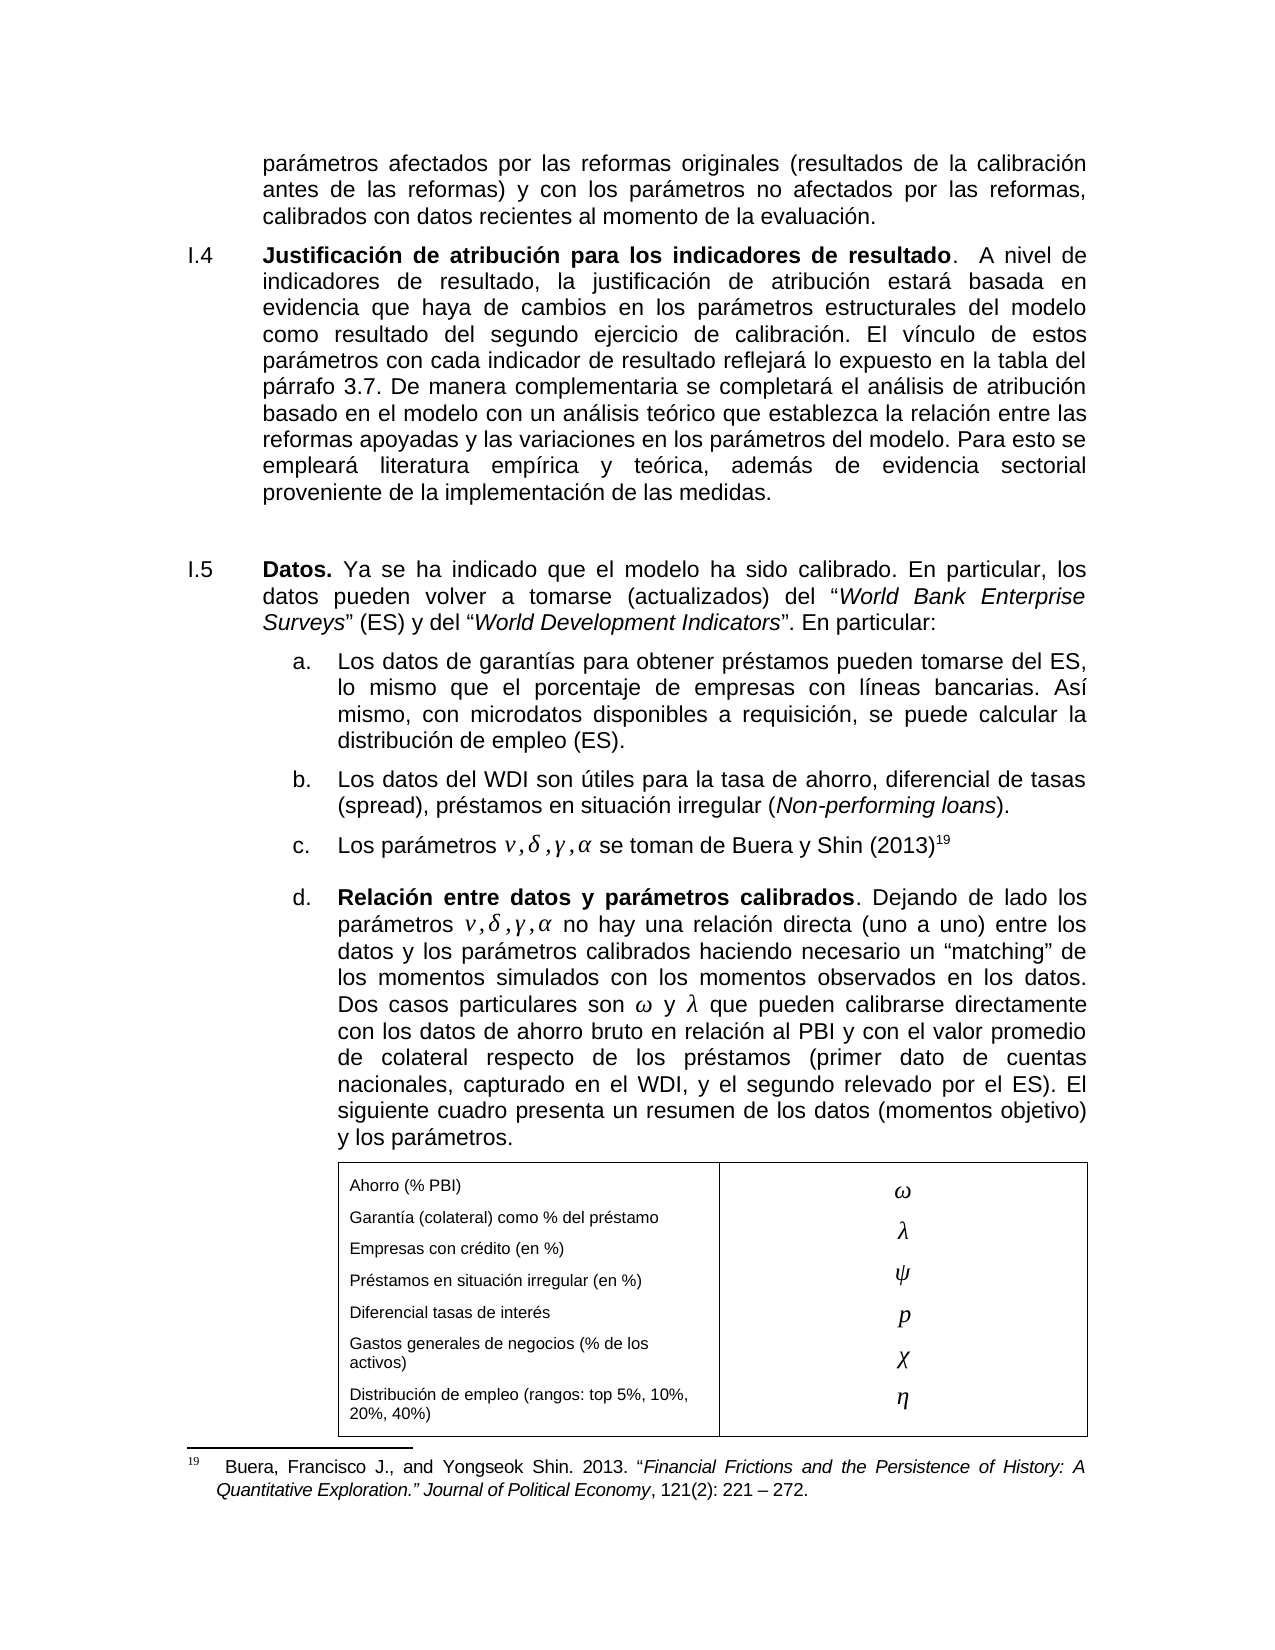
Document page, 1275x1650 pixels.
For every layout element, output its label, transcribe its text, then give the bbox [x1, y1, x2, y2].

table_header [339, 1163, 719, 1436]
list Los datos de garantías para obtener préstamos pueden tomarse del ES, lo mismo que el porcentaje de empresas con líneas bancarias. Así mismo, con microdatos disponibles a requisición, se puede calcular la distribución de empleo (ES). [292, 648, 1087, 753]
list Relación entre datos y parámetros calibrados. Dejando de lado los parámetros no hay una relación directa (uno a uno) entre los datos y los parámetros calibrados haciendo necesario un “matching” de los momentos simulados con los momentos observados en los datos. Dos casos particulares son y que pueden calibrarse directamente con los datos de ahorro bruto en relación al PBI y con el valor promedio de colateral respecto de los préstamos (primer dato de cuentas nacionales, capturado en el WDI, y el segundo relevado por el ES). El siguiente cuadro presenta un resumen de los datos (momentos objetivo) y los parámetros. [292, 884, 1087, 1150]
text Justificación de atribución para los indicadores de resultado. A nivel de indicadores de resultado, la justificación de atribución estará basada en evidencia que haya de cambios en los parámetros estructurales del modelo como resultado del segundo ejercicio de calibración. El vínculo de estos parámetros con cada indicador de resultado reflejará lo expuesto en la tabla del párrafo 3.7. De manera complementaria se completará el análisis de atribución basado en el modelo con un análisis teórico que establezca la relación entre las reformas apoyadas y las variaciones en los parámetros del modelo. Para esto se empleará literatura empírica y teórica, además de evidencia sectorial proveniente de la implementación de las medidas. [187, 242, 1087, 505]
list Los parámetros se toman de Buera y Shin (2013) [292, 831, 1087, 859]
table_header [720, 1163, 1087, 1436]
text Datos. Ya se ha indicado que el modelo ha sido calibrado. En particular, los datos pueden volver a tomarse (actualizados) del “World Bank Enterprise Surveys” (ES) y del “World Development Indicators”. En particular: [187, 556, 1087, 636]
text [187, 150, 1087, 229]
list Los datos del WDI son útiles para la tasa de ahorro, diferencial de tasas (spread), préstamos en situación irregular (Non-performing loans). [292, 766, 1087, 819]
